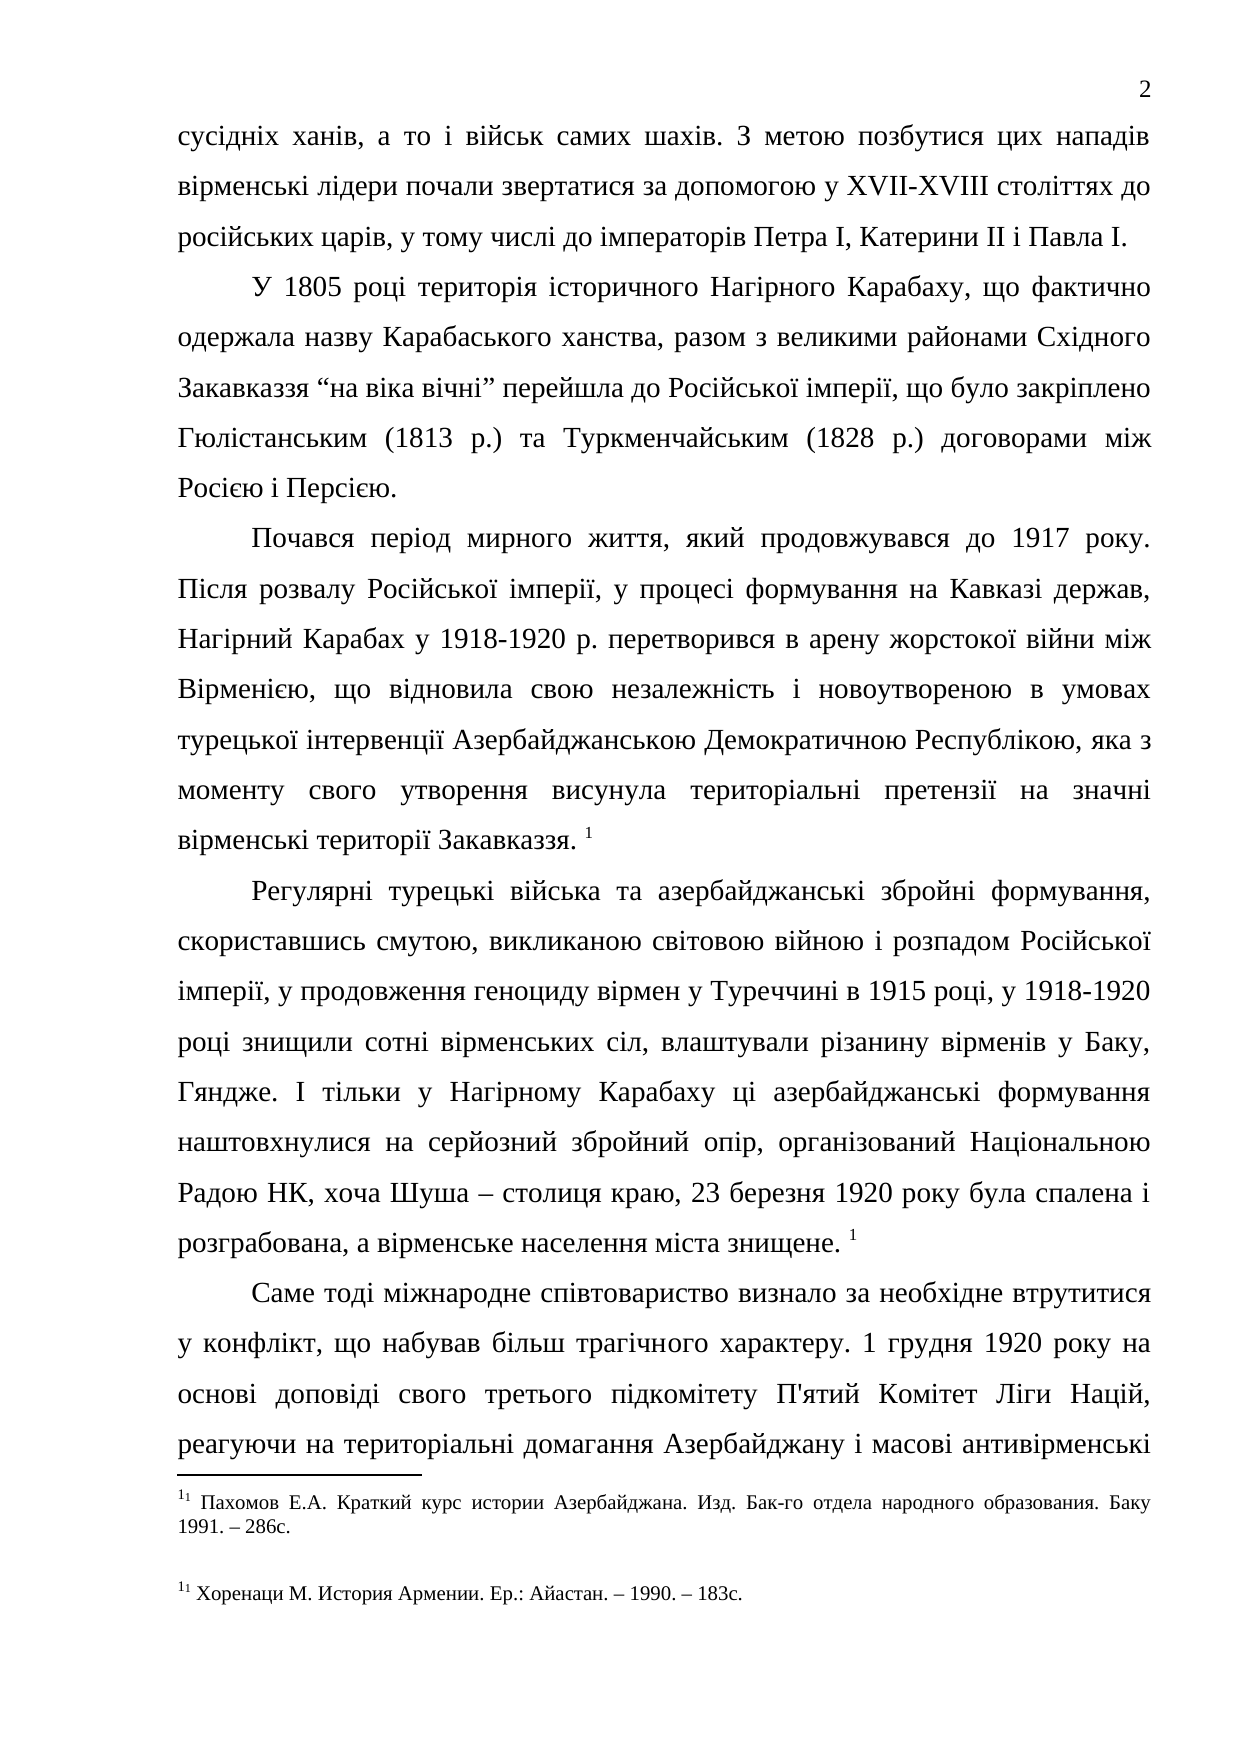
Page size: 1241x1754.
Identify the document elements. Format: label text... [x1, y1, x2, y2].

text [177, 1275, 1152, 1460]
text Регулярні турецькі війська та азербайджанські збройні формування, скориставшись смутою, викликаною світовою війною і розпадом Російської імперії, у продовження геноциду вірмен у Туреччині в 1915 році, у 1918-1920 році знищили сотні вірменських сіл, влаштували різанину вірменів у Баку, Гяндже. І тільки у Нагірному Карабаху ці азербайджанські формування наштовхнулися на серйозний збройний опір, організований Національною Радою НК, хоча Шуша – столиця краю, 23 березня 1920 року була спалена і розграбована, а вірменське населення міста знищене. 1 [177, 873, 1152, 1258]
text Почався період мирного життя, який продовжувався до 1917 року. Після розвалу Російської імперії, у процесі формування на Кавказі держав, Нагірний Карабах у 1918-1920 р. перетворився в арену жорстокої війни між Вірменією, що відновила свою незалежність і новоутвореною в умовах турецької інтервенції Азербайджанською Демократичною Республікою, яка з моменту свого утворення висунула територіальні претензії на значні вірменські території Закавказзя. 1 [177, 521, 1152, 856]
text У 1805 році територія історичного Нагірного Карабаху, що фактично одержала назву Карабаського ханства, разом з великими районами Східного Закавказзя “на віка вічні” перейшла до Російської імперії, що було закріплено Гюлістанським (1813 р.) та Туркменчайським (1828 р.) договорами між Росією і Персією. [177, 269, 1152, 504]
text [177, 118, 1152, 252]
